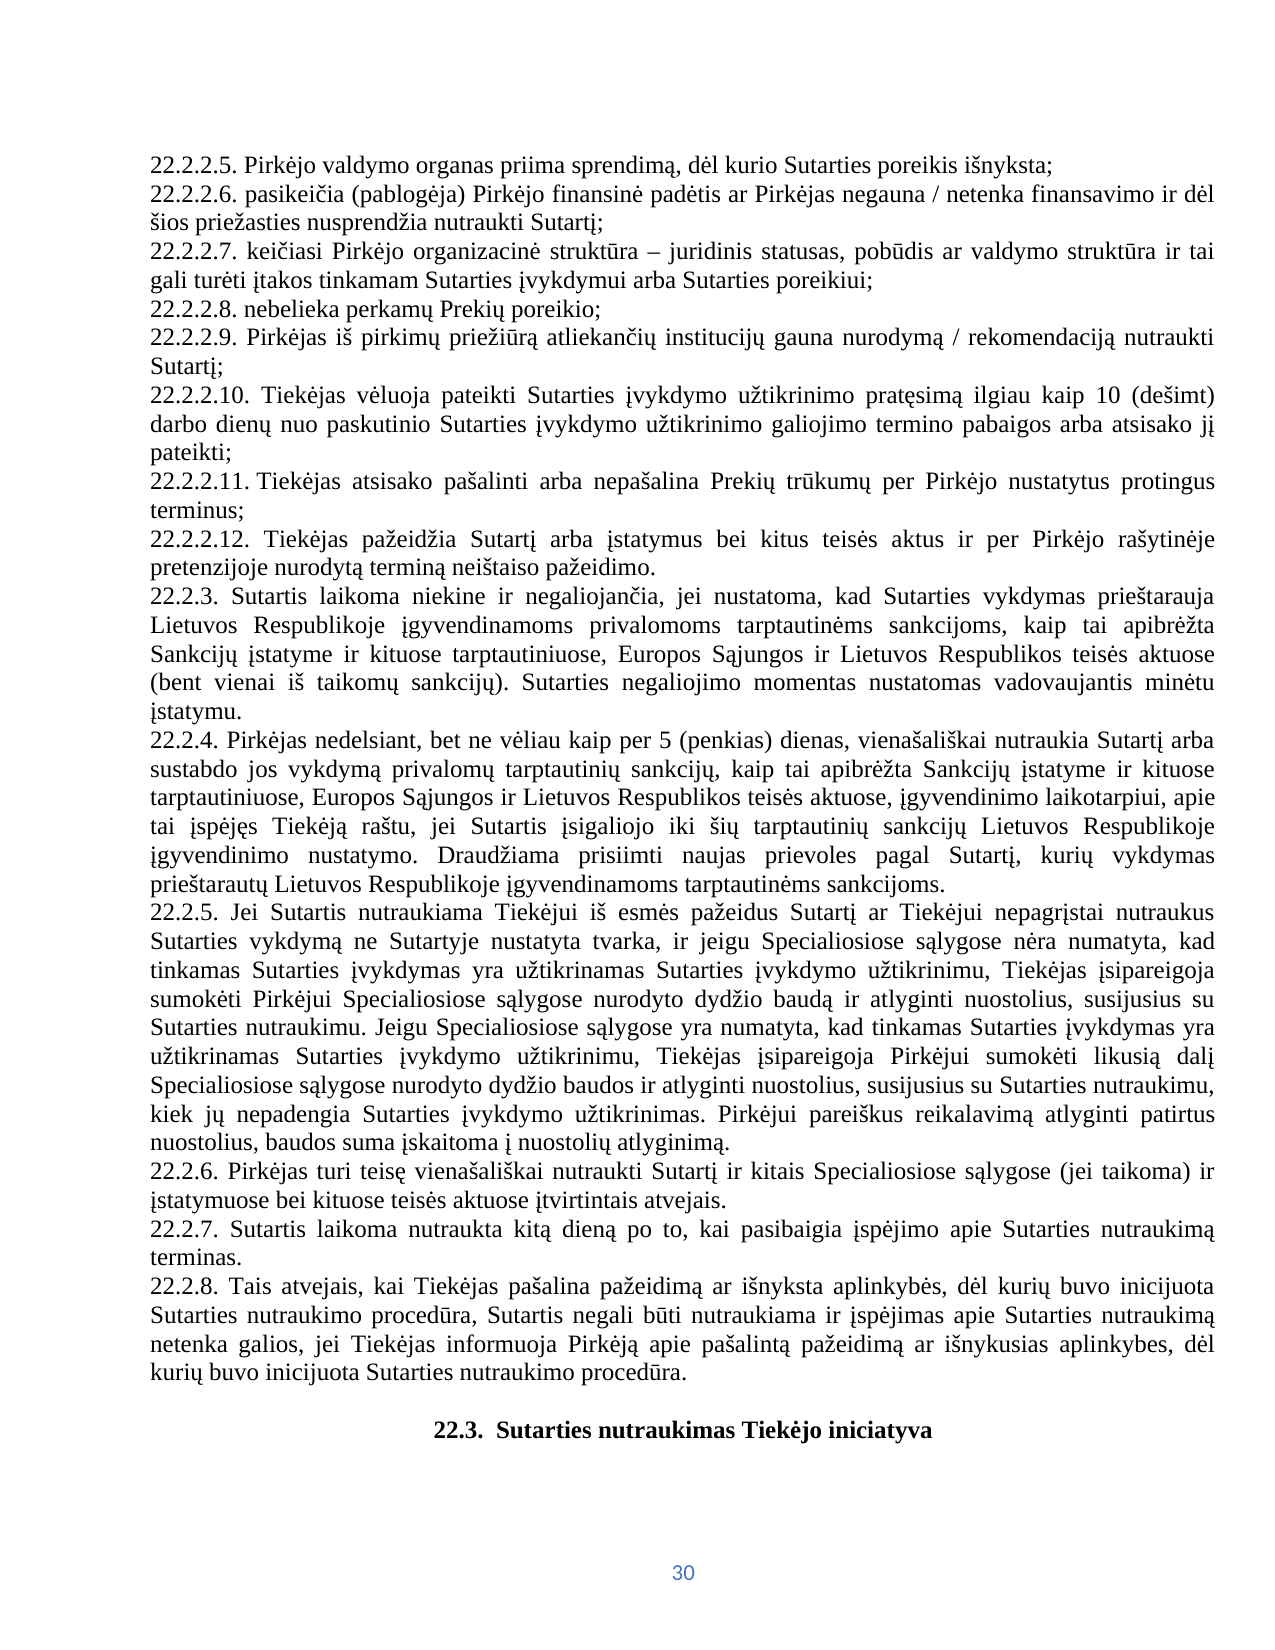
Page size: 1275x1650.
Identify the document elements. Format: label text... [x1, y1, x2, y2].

text 22.2.7. Sutartis laikoma nutraukta kitą dieną po to, kai pasibaigia įspėjimo apie Sutarties nutraukimą terminas. [150, 1214, 1216, 1271]
text 22.2.4. Pirkėjas nedelsiant, bet ne vėliau kaip per 5 (penkias) dienas, vienašališkai nutraukia Sutartį arba sustabdo jos vykdymą privalomų tarptautinių sankcijų, kaip tai apibrėžta Sankcijų įstatyme ir kituose tarptautiniuose, Europos Sąjungos ir Lietuvos Respublikos teisės aktuose, įgyvendinimo laikotarpiui, apie tai įspėjęs Tiekėją raštu, jei Sutartis įsigaliojo iki šių tarptautinių sankcijų Lietuvos Respublikoje įgyvendinimo nustatymo. Draudžiama prisiimti naujas prievoles pagal Sutartį, kurių vykdymas prieštarautų Lietuvos Respublikoje įgyvendinamoms tarptautinėms sankcijoms. [150, 725, 1216, 897]
text 22.2.5. Jei Sutartis nutraukiama Tiekėjui iš esmės pažeidus Sutartį ar Tiekėjui nepagrįstai nutraukus Sutarties vykdymą ne Sutartyje nustatyta tvarka, ir jeigu Specialiosiose sąlygose nėra numatyta, kad tinkamas Sutarties įvykdymas yra užtikrinamas Sutarties įvykdymo užtikrinimu, Tiekėjas įsipareigoja sumokėti Pirkėjui Specialiosiose sąlygose nurodyto dydžio baudą ir atlyginti nuostolius, susijusius su Sutarties nutraukimu. Jeigu Specialiosiose sąlygose yra numatyta, kad tinkamas Sutarties įvykdymas yra užtikrinamas Sutarties įvykdymo užtikrinimu, Tiekėjas įsipareigoja Pirkėjui sumokėti likusią dalį Specialiosiose sąlygose nurodyto dydžio baudos ir atlyginti nuostolius, susijusius su Sutarties nutraukimu, kiek jų nepadengia Sutarties įvykdymo užtikrinimas. Pirkėjui pareiškus reikalavimą atlyginti patirtus nuostolius, baudos suma įskaitoma į nuostolių atlyginimą. [150, 897, 1216, 1156]
text 22.2.2.5. Pirkėjo valdymo organas priima sprendimą, dėl kurio Sutarties poreikis išnyksta; [150, 150, 1216, 179]
text 22.2.2.8. nebelieka perkamų Prekių poreikio; [150, 294, 1216, 322]
text 22.2.2.7. keičiasi Pirkėjo organizacinė struktūra – juridinis statusas, pobūdis ar valdymo struktūra ir tai gali turėti įtakos tinkamam Sutarties įvykdymui arba Sutarties poreikiui; [150, 236, 1216, 294]
text 22.2.3. Sutartis laikoma niekine ir negaliojančia, jei nustatoma, kad Sutarties vykdymas prieštarauja Lietuvos Respublikoje įgyvendinamoms privalomoms tarptautinėms sankcijoms, kaip tai apibrėžta Sankcijų įstatyme ir kituose tarptautiniuose, Europos Sąjungos ir Lietuvos Respublikos teisės aktuose (bent vienai iš taikomų sankcijų). Sutarties negaliojimo momentas nustatomas vadovaujantis minėtu įstatymu. [150, 581, 1216, 725]
text 22.2.2.10. Tiekėjas vėluoja pateikti Sutarties įvykdymo užtikrinimo pratęsimą ilgiau kaip 10 (dešimt) darbo dienų nuo paskutinio Sutarties įvykdymo užtikrinimo galiojimo termino pabaigos arba atsisako jį pateikti; [150, 380, 1216, 466]
text 22.3. Sutarties nutraukimas Tiekėjo iniciatyva [150, 1415, 1216, 1444]
text 22.2.2.12. Tiekėjas pažeidžia Sutartį arba įstatymus bei kitus teisės aktus ir per Pirkėjo rašytinėje pretenzijoje nurodytą terminą neištaiso pažeidimo. [150, 524, 1216, 581]
text 22.2.2.11. Tiekėjas atsisako pašalinti arba nepašalina Prekių trūkumų per Pirkėjo nustatytus protingus terminus; [150, 466, 1216, 524]
text 22.2.6. Pirkėjas turi teisę vienašališkai nutraukti Sutartį ir kitais Specialiosiose sąlygose (jei taikoma) ir įstatymuose bei kituose teisės aktuose įtvirtintais atvejais. [150, 1156, 1216, 1214]
text 22.2.2.6. pasikeičia (pablogėja) Pirkėjo finansinė padėtis ar Pirkėjas negauna / netenka finansavimo ir dėl šios priežasties nusprendžia nutraukti Sutartį; [150, 179, 1216, 236]
text 22.2.8. Tais atvejais, kai Tiekėjas pašalina pažeidimą ar išnyksta aplinkybės, dėl kurių buvo inicijuota Sutarties nutraukimo procedūra, Sutartis negali būti nutraukiama ir įspėjimas apie Sutarties nutraukimą netenka galios, jei Tiekėjas informuoja Pirkėją apie pašalintą pažeidimą ar išnykusias aplinkybes, dėl kurių buvo inicijuota Sutarties nutraukimo procedūra. [150, 1271, 1216, 1386]
text 22.2.2.9. Pirkėjas iš pirkimų priežiūrą atliekančių institucijų gauna nurodymą / rekomendaciją nutraukti Sutartį; [150, 322, 1216, 380]
